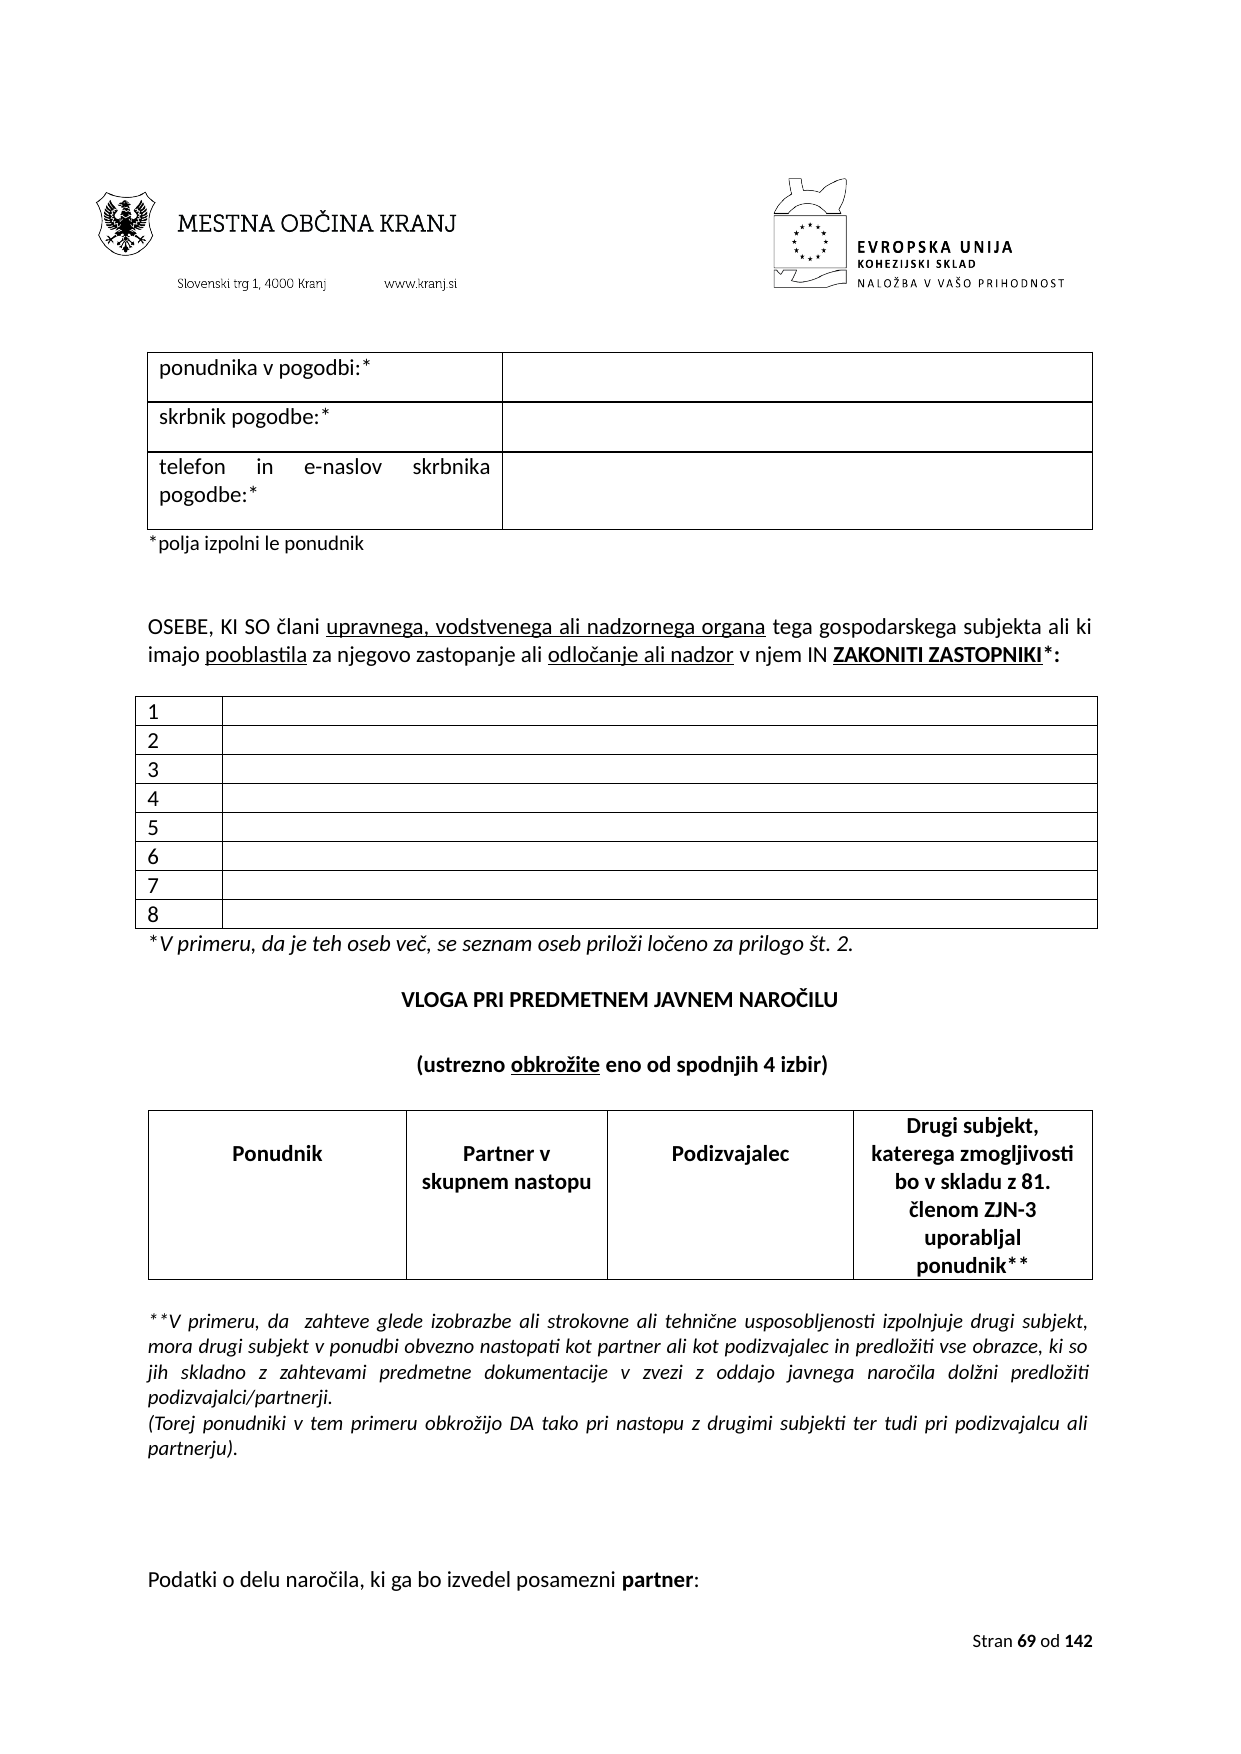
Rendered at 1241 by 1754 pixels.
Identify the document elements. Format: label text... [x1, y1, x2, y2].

table_header 1 [136, 697, 222, 725]
table_cell [223, 813, 1097, 841]
table_cell [223, 784, 1097, 812]
table_cell 6 [136, 842, 222, 870]
table_header [223, 697, 1097, 725]
table_cell [503, 453, 1092, 529]
text *V primeru, da je teh oseb več, se seznam oseb priloži ločeno za prilogo št. 2. [148, 929, 1092, 957]
table_cell [223, 871, 1097, 899]
table_cell [503, 403, 1092, 451]
table_cell 4 [136, 784, 222, 812]
table_cell [223, 842, 1097, 870]
text (Torej ponudniki v tem primeru obkrožijo DA tako pri nastopu z drugimi subjekti ter tudi pri podizvajalcu ali partnerju). [148, 1410, 1092, 1461]
table_cell 3 [136, 755, 222, 783]
table_cell [223, 726, 1097, 754]
table_cell [503, 353, 1092, 401]
picture [0, 0, 1241, 352]
table_cell 7 [136, 871, 222, 899]
table_cell 2 [136, 726, 222, 754]
table_cell [223, 900, 1097, 928]
table_header Partner v skupnem nastopu [407, 1111, 607, 1279]
table_cell 5 [136, 813, 222, 841]
table_cell skrbnik pogodbe:* [148, 403, 502, 451]
table_cell 8 [136, 900, 222, 928]
table_header Podizvajalec [608, 1111, 853, 1279]
table_header Ponudnik [149, 1111, 406, 1279]
table_cell [223, 755, 1097, 783]
table_header Drugi subjekt, katerega zmogljivosti bo v skladu z 81. členom ZJN-3 uporabljal ponudnik** [854, 1111, 1092, 1279]
text **V primeru, da zahteve glede izobrazbe ali strokovne ali tehnične usposobljenosti izpolnjuje drugi subjekt, mora drugi subjekt v ponudbi obvezno nastopati kot partner ali kot podizvajalec in predložiti vse obrazce, ki so jih skladno z zahtevami predmetne dokumentacije v zvezi z oddajo javnega naročila dolžni predložiti podizvajalci/partnerji. [148, 1308, 1092, 1410]
text VLOGA PRI PREDMETNEM JAVNEM NAROČILU [148, 985, 1092, 1013]
table_cell telefon in e-naslov skrbnika pogodbe:* [148, 453, 502, 529]
table_cell telefon in e-naslov predstavnika ponudnika v pogodbi:* [148, 353, 502, 401]
text (ustrezno obkrožite eno od spodnjih 4 izbir) [148, 1050, 1092, 1078]
text Podatki o delu naročila, ki ga bo izvedel posamezni partner: [148, 1565, 1092, 1593]
text *polja izpolni le ponudnik [148, 530, 1092, 556]
text OSEBE, KI SO člani upravnega, vodstvenega ali nadzornega organa tega gospodarskega subjekta ali ki imajo pooblastila za njegovo zastopanje ali odločanje ali nadzor v njem IN ZAKONITI ZASTOPNIKI*: [148, 612, 1092, 668]
